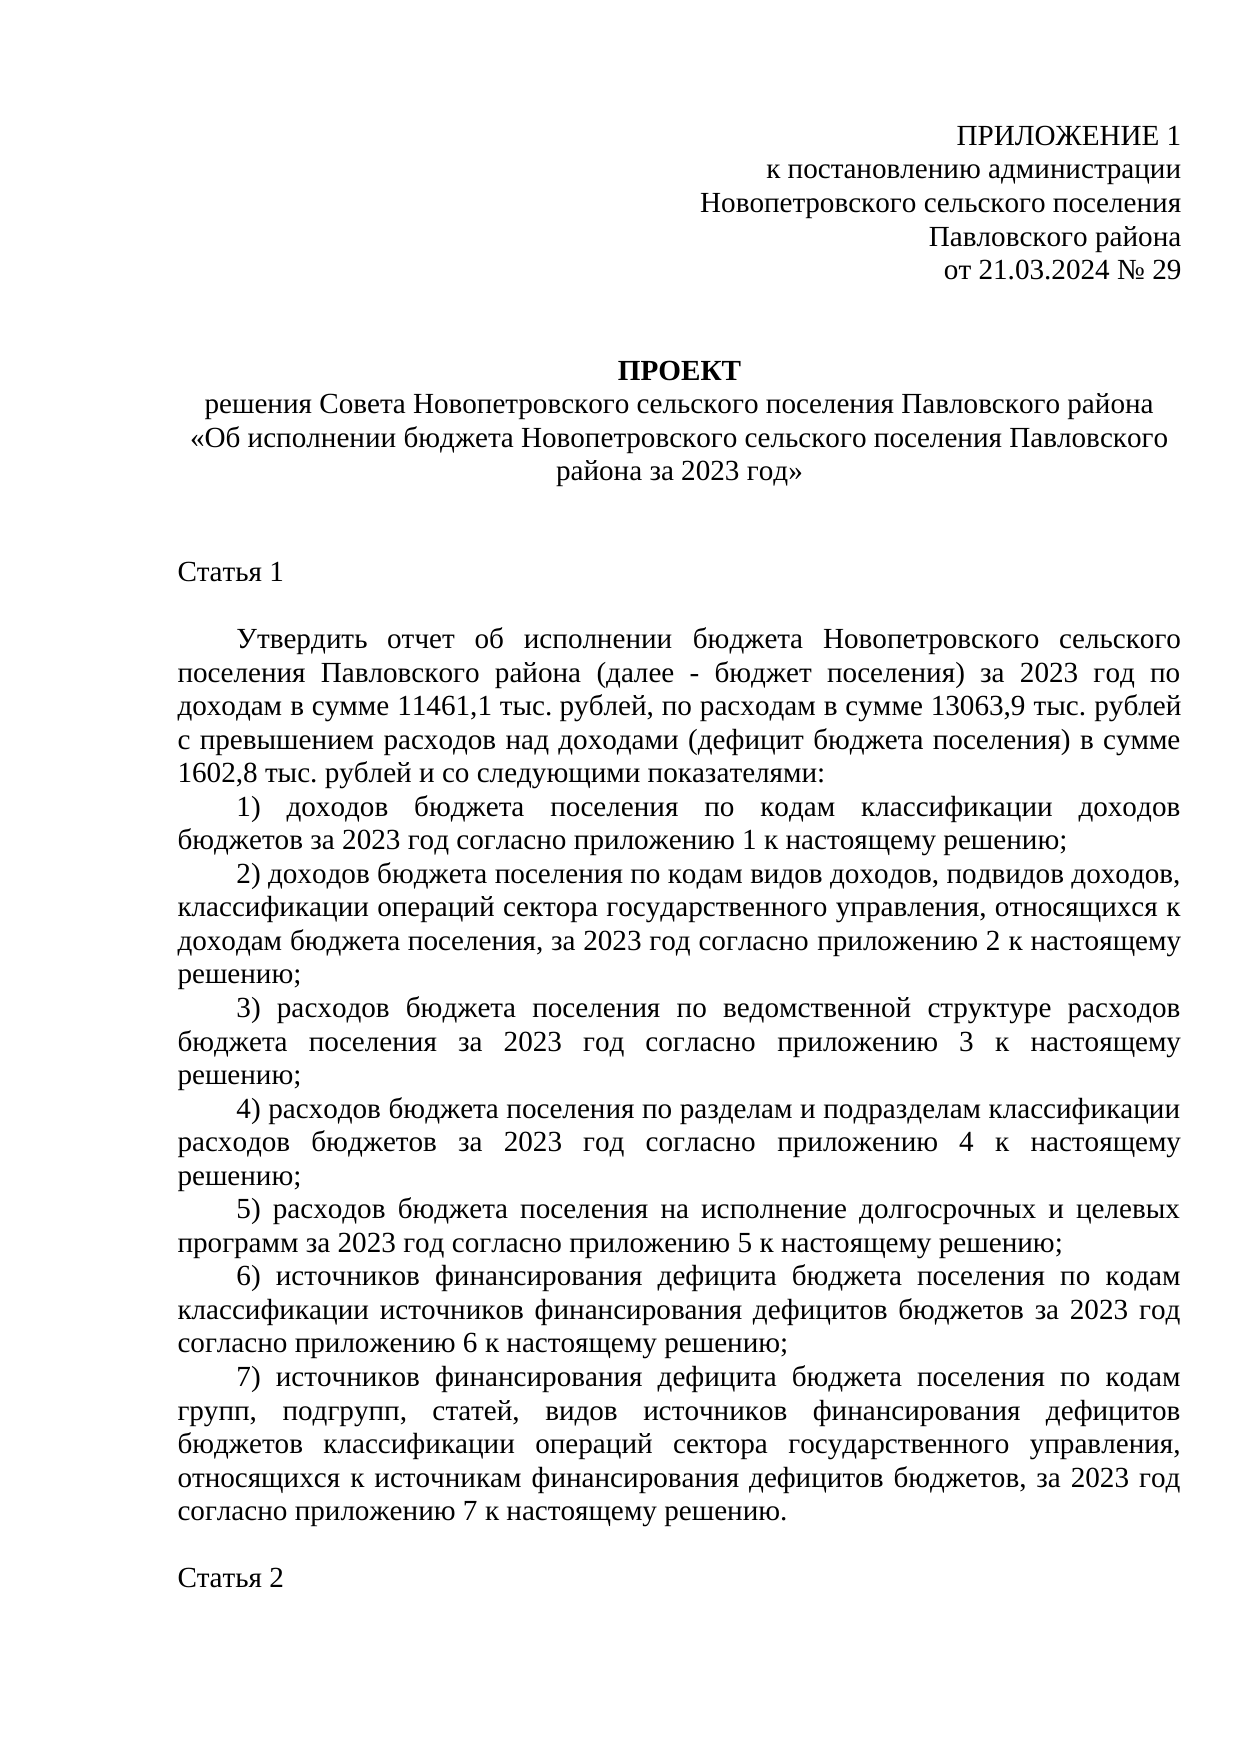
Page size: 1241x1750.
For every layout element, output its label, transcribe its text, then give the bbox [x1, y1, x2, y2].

text 4) расходов бюджета поселения по разделам и подразделам классификации расходов бюджетов за 2023 год согласно приложению 4 к настоящему решению; [177, 1091, 1181, 1191]
text «Об исполнении бюджета Новопетровского сельского поселения Павловского района за 2023 год» [177, 420, 1181, 487]
text Статья 1 [177, 554, 1181, 588]
text 1) доходов бюджета поселения по кодам классификации доходов бюджетов за 2023 год согласно приложению 1 к настоящему решению; [177, 789, 1181, 856]
text от 21.03.2024 № 29 [177, 252, 1181, 286]
text Утвердить отчет об исполнении бюджета Новопетровского сельского поселения Павловского района (далее - бюджет поселения) за 2023 год по доходам в сумме 11461,1 тыс. рублей, по расходам в сумме 13063,9 тыс. рублей с превышением расходов над доходами (дефицит бюджета поселения) в сумме 1602,8 тыс. рублей и со следующими показателями: [177, 621, 1181, 789]
text ПРИЛОЖЕНИЕ 1 [177, 118, 1181, 152]
text Статья 2 [177, 1560, 1181, 1594]
text 6) источников финансирования дефицита бюджета поселения по кодам классификации источников финансирования дефицитов бюджетов за 2023 год согласно приложению 6 к настоящему решению; [177, 1258, 1181, 1359]
text Новопетровского сельского поселения [177, 185, 1181, 219]
text решения Совета Новопетровского сельского поселения Павловского района [177, 386, 1181, 420]
text 5) расходов бюджета поселения на исполнение долгосрочных и целевых программ за 2023 год согласно приложению 5 к настоящему решению; [177, 1191, 1181, 1258]
text к постановлению администрации [177, 152, 1181, 185]
text Павловского района [177, 219, 1181, 252]
text 7) источников финансирования дефицита бюджета поселения по кодам групп, подгрупп, статей, видов источников финансирования дефицитов бюджетов классификации операций сектора государственного управления, относящихся к источникам финансирования дефицитов бюджетов, за 2023 год согласно приложению 7 к настоящему решению. [177, 1359, 1181, 1527]
text 3) расходов бюджета поселения по ведомственной структуре расходов бюджета поселения за 2023 год согласно приложению 3 к настоящему решению; [177, 990, 1181, 1091]
text ПРОЕКТ [177, 353, 1181, 386]
text 2) доходов бюджета поселения по кодам видов доходов, подвидов доходов, классификации операций сектора государственного управления, относящихся к доходам бюджета поселения, за 2023 год согласно приложению 2 к настоящему решению; [177, 856, 1181, 990]
